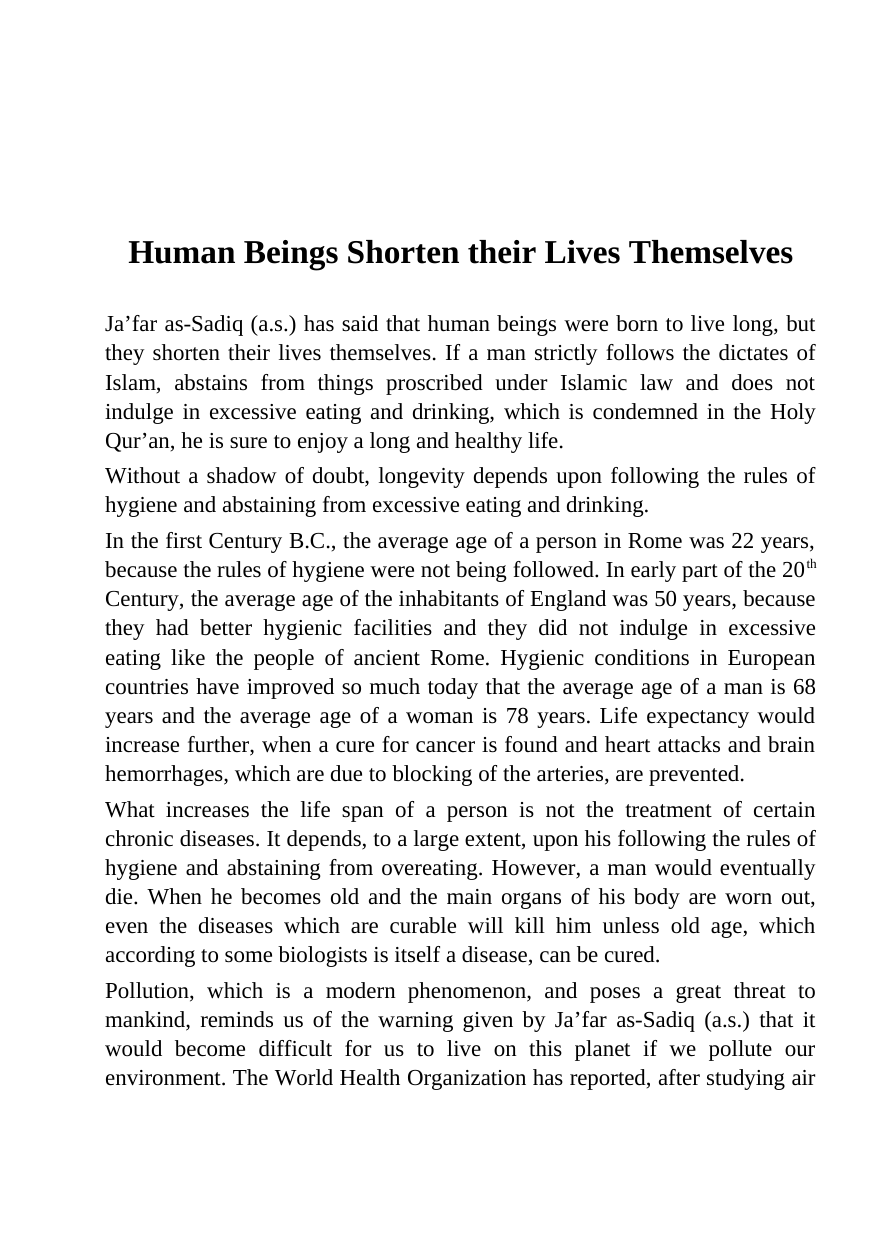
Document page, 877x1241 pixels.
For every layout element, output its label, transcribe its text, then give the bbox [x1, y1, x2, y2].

text In the first Century B.C., the average age of a person in Rome was 22 years, because the rules of hygiene were not being followed. In early part of the 20th Century, the average age of the inhabitants of England was 50 years, because they had better hygienic facilities and they did not indulge in excessive eating like the people of ancient Rome. Hygienic conditions in European countries have improved so much today that the average age of a man is 68 years and the average age of a woman is 78 years. Life expectancy would increase further, when a cure for cancer is found and heart attacks and brain hemorrhages, which are due to blocking of the arteries, are prevented. [105, 525, 817, 787]
subtitle Human Beings Shorten their Lives Themselves [105, 232, 817, 271]
text Without a shadow of doubt, longevity depends upon following the rules of hygiene and abstaining from excessive eating and drinking. [105, 460, 817, 519]
text What increases the life span of a person is not the treatment of certain chronic diseases. It depends, to a large extent, upon his following the rules of hygiene and abstaining from overeating. However, a man would eventually die. When he becomes old and the main organs of his body are worn out, even the diseases which are curable will kill him unless old age, which according to some biologists is itself a disease, can be cured. [105, 794, 817, 969]
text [105, 975, 817, 1092]
text Ja’far as-Sadiq (a.s.) has said that human beings were born to live long, but they shorten their lives themselves. If a man strictly follows the dictates of Islam, abstains from things proscribed under Islamic law and does not indulge in excessive eating and drinking, which is condemned in the Holy Qur’an, he is sure to enjoy a long and healthy life. [105, 308, 817, 454]
